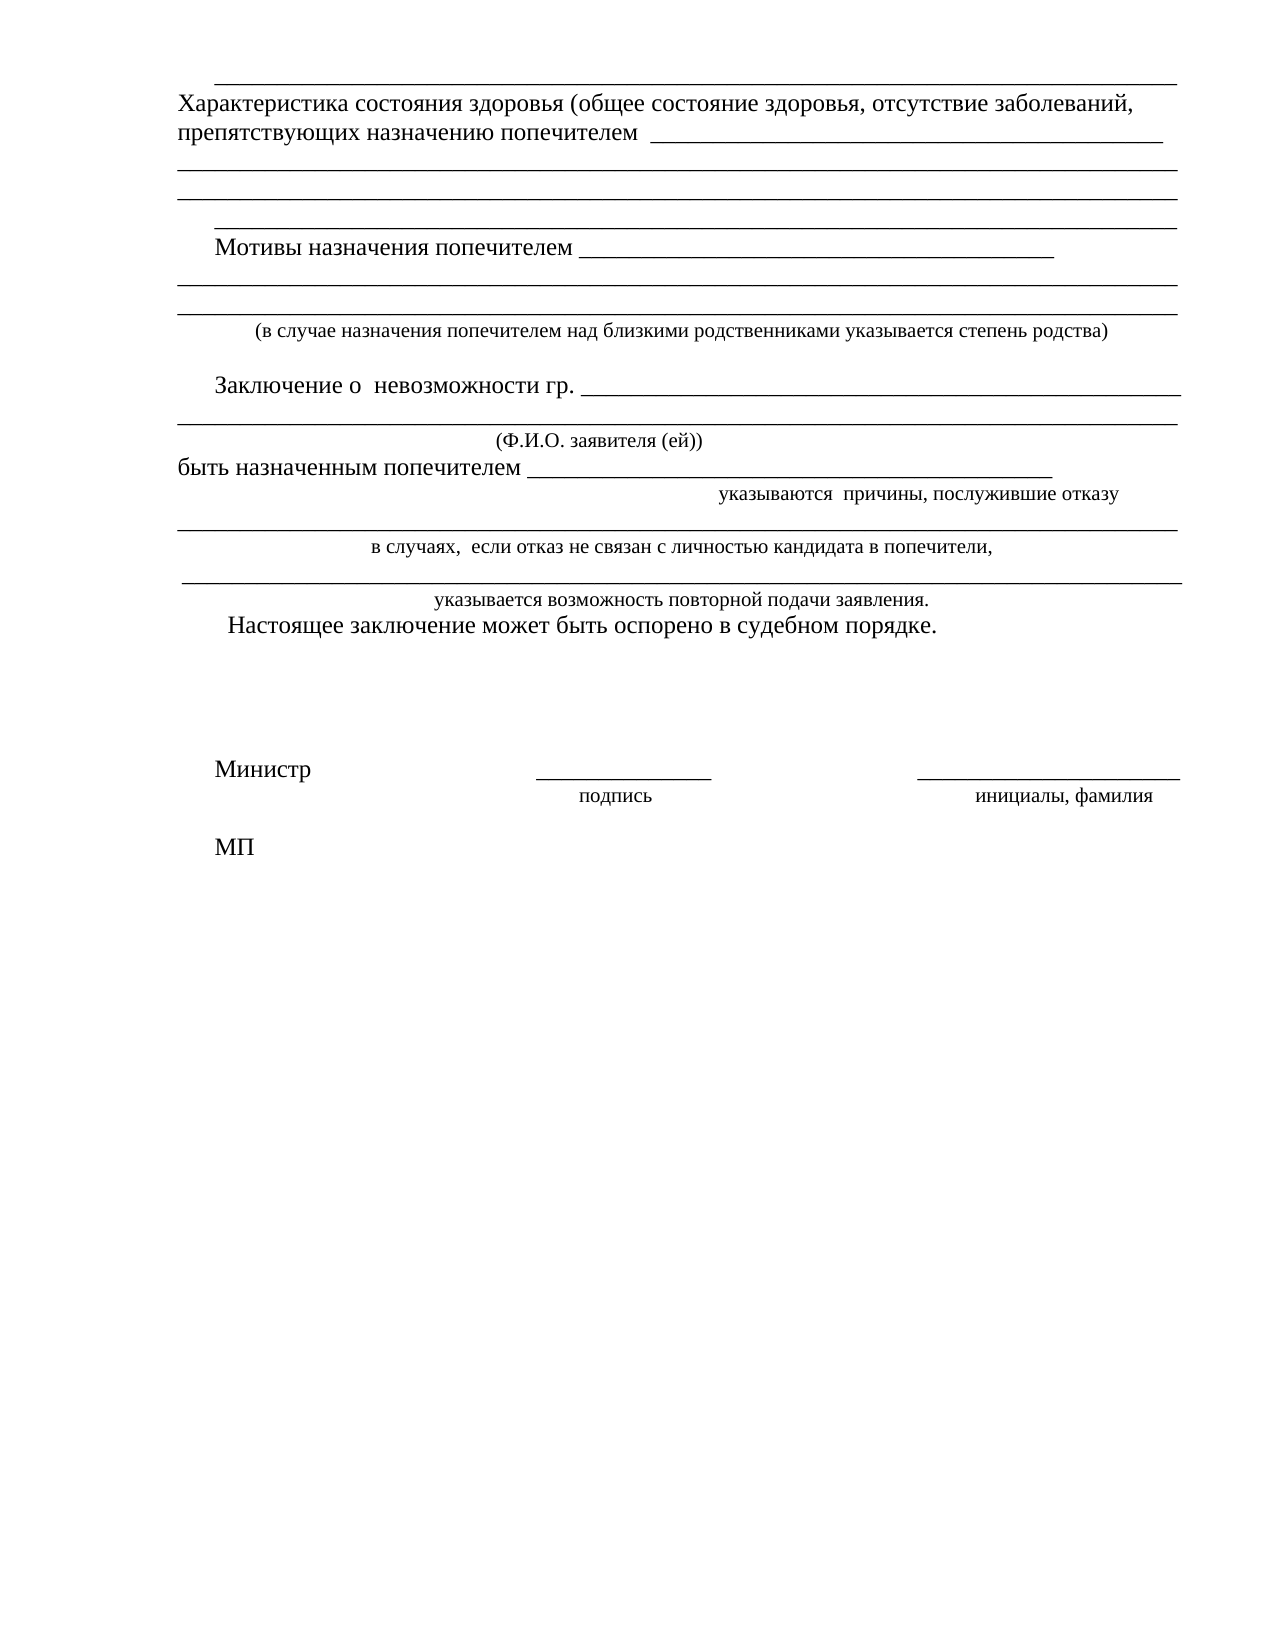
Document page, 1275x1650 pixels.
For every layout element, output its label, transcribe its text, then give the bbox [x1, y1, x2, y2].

text ________________________________________________________________________________ [177, 505, 1186, 534]
text ________________________________________________________________________________ [177, 399, 1186, 428]
text подпись инициалы, фамилия [177, 783, 1186, 807]
text Министр ______________ _____________________ [177, 754, 1186, 783]
text МП [177, 832, 1186, 861]
text ________________________________________________________________________________ [177, 558, 1186, 587]
text в случаях, если отказ не связан с личностью кандидата в попечители, [177, 534, 1186, 558]
text Заключение о невозможности гр. ________________________________________________ [177, 371, 1186, 399]
text ________________________________________________________________________________ [177, 289, 1186, 318]
text Мотивы назначения попечителем ______________________________________ [177, 232, 1186, 260]
text (Ф.И.О. заявителя (ей)) [177, 428, 1186, 452]
text ________________________________________________________________________________ [177, 145, 1186, 174]
text указываются причины, послужившие отказу [177, 481, 1186, 505]
text быть назначенным попечителем __________________________________________ [177, 452, 1186, 481]
text Настоящее заключение может быть оспорено в судебном порядке. [177, 611, 1186, 639]
text ________________________________________________________________________________ [177, 174, 1186, 203]
text ________________________________________________________________________________ [177, 260, 1186, 289]
text _____________________________________________________________________________Характеристика состояния здоровья (общее состояние здоровья, отсутствие заболеваний, препятствующих назначению попечителем _________________________________________ [177, 59, 1186, 145]
text _____________________________________________________________________________ [177, 203, 1186, 232]
text указывается возможность повторной подачи заявления. [177, 587, 1186, 611]
text (в случае назначения попечителем над близкими родственниками указывается степень родства) [177, 318, 1186, 342]
